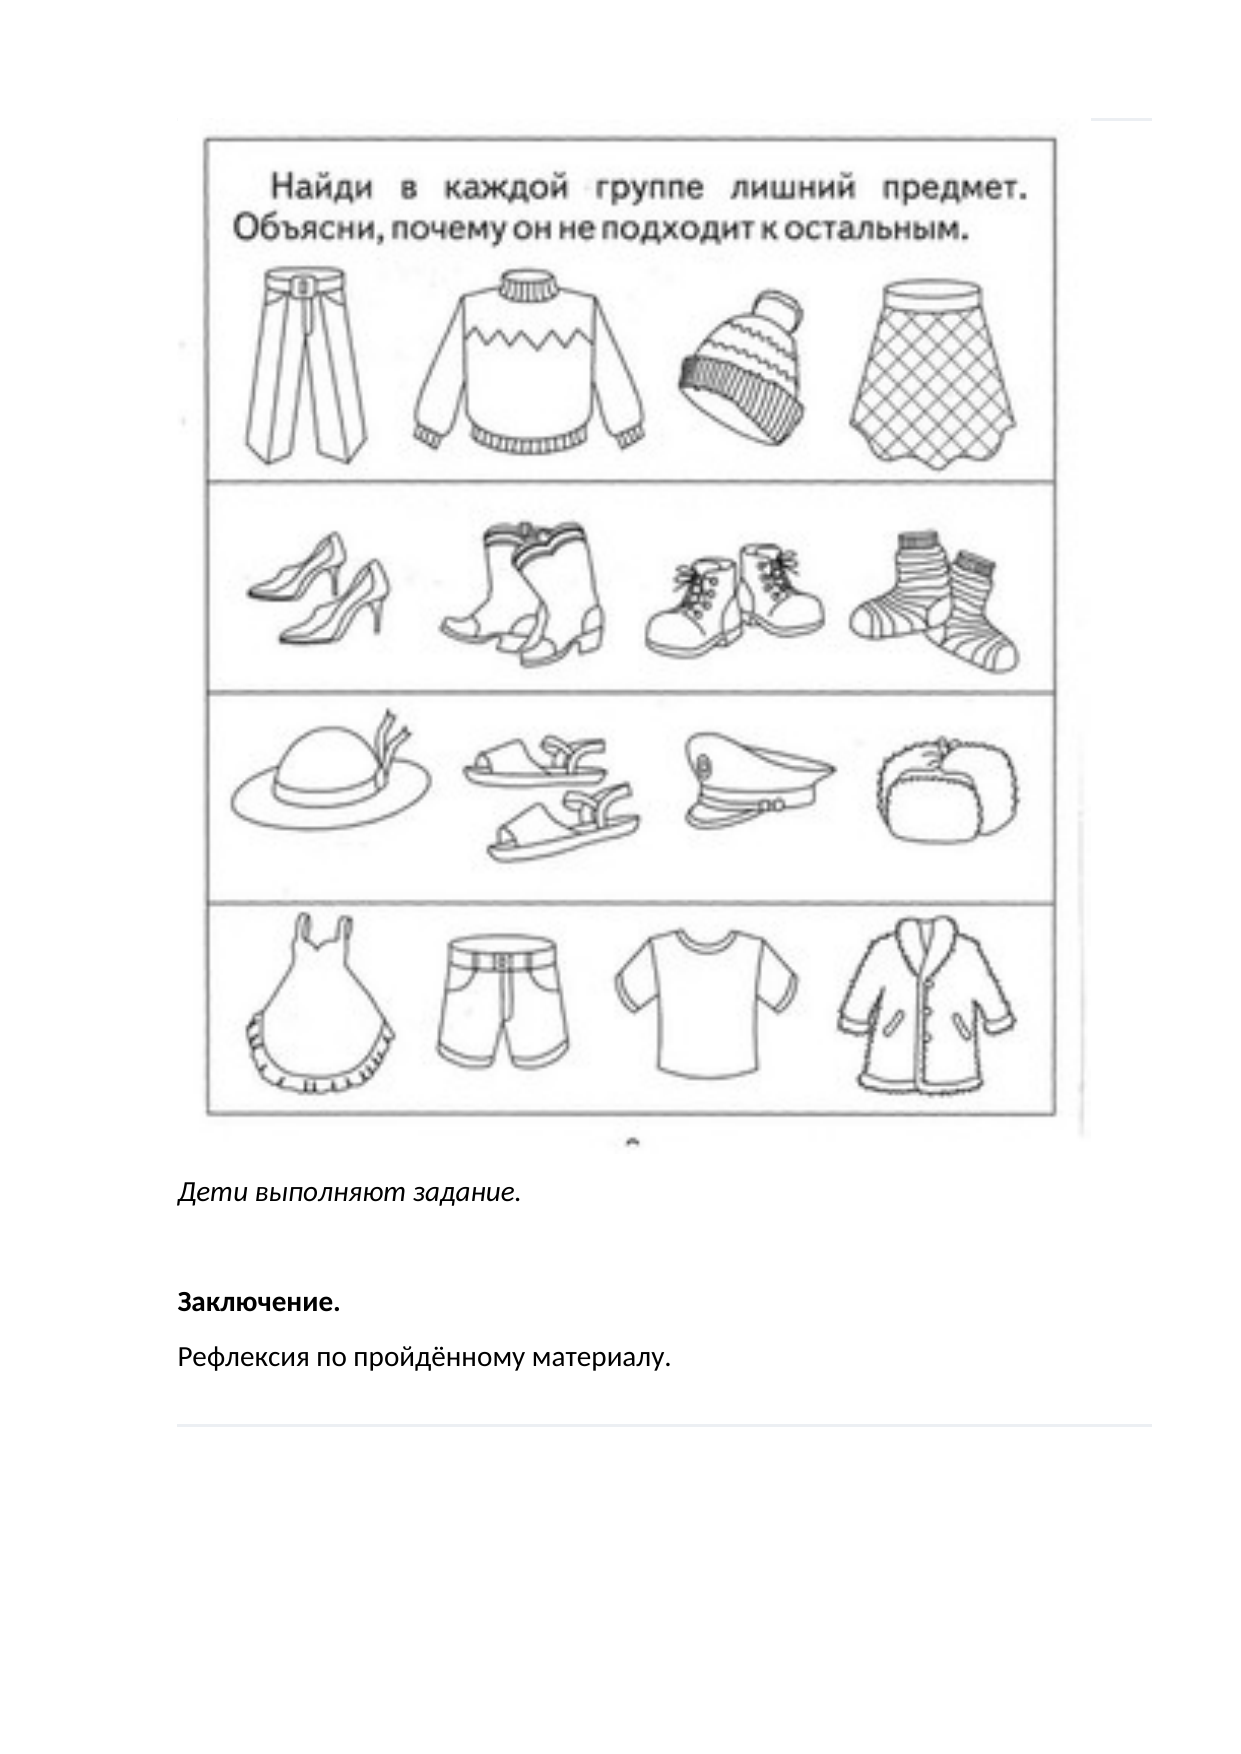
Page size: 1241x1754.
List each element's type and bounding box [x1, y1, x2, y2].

picture [177, 118, 1091, 1154]
table_header [177, 121, 1152, 1423]
